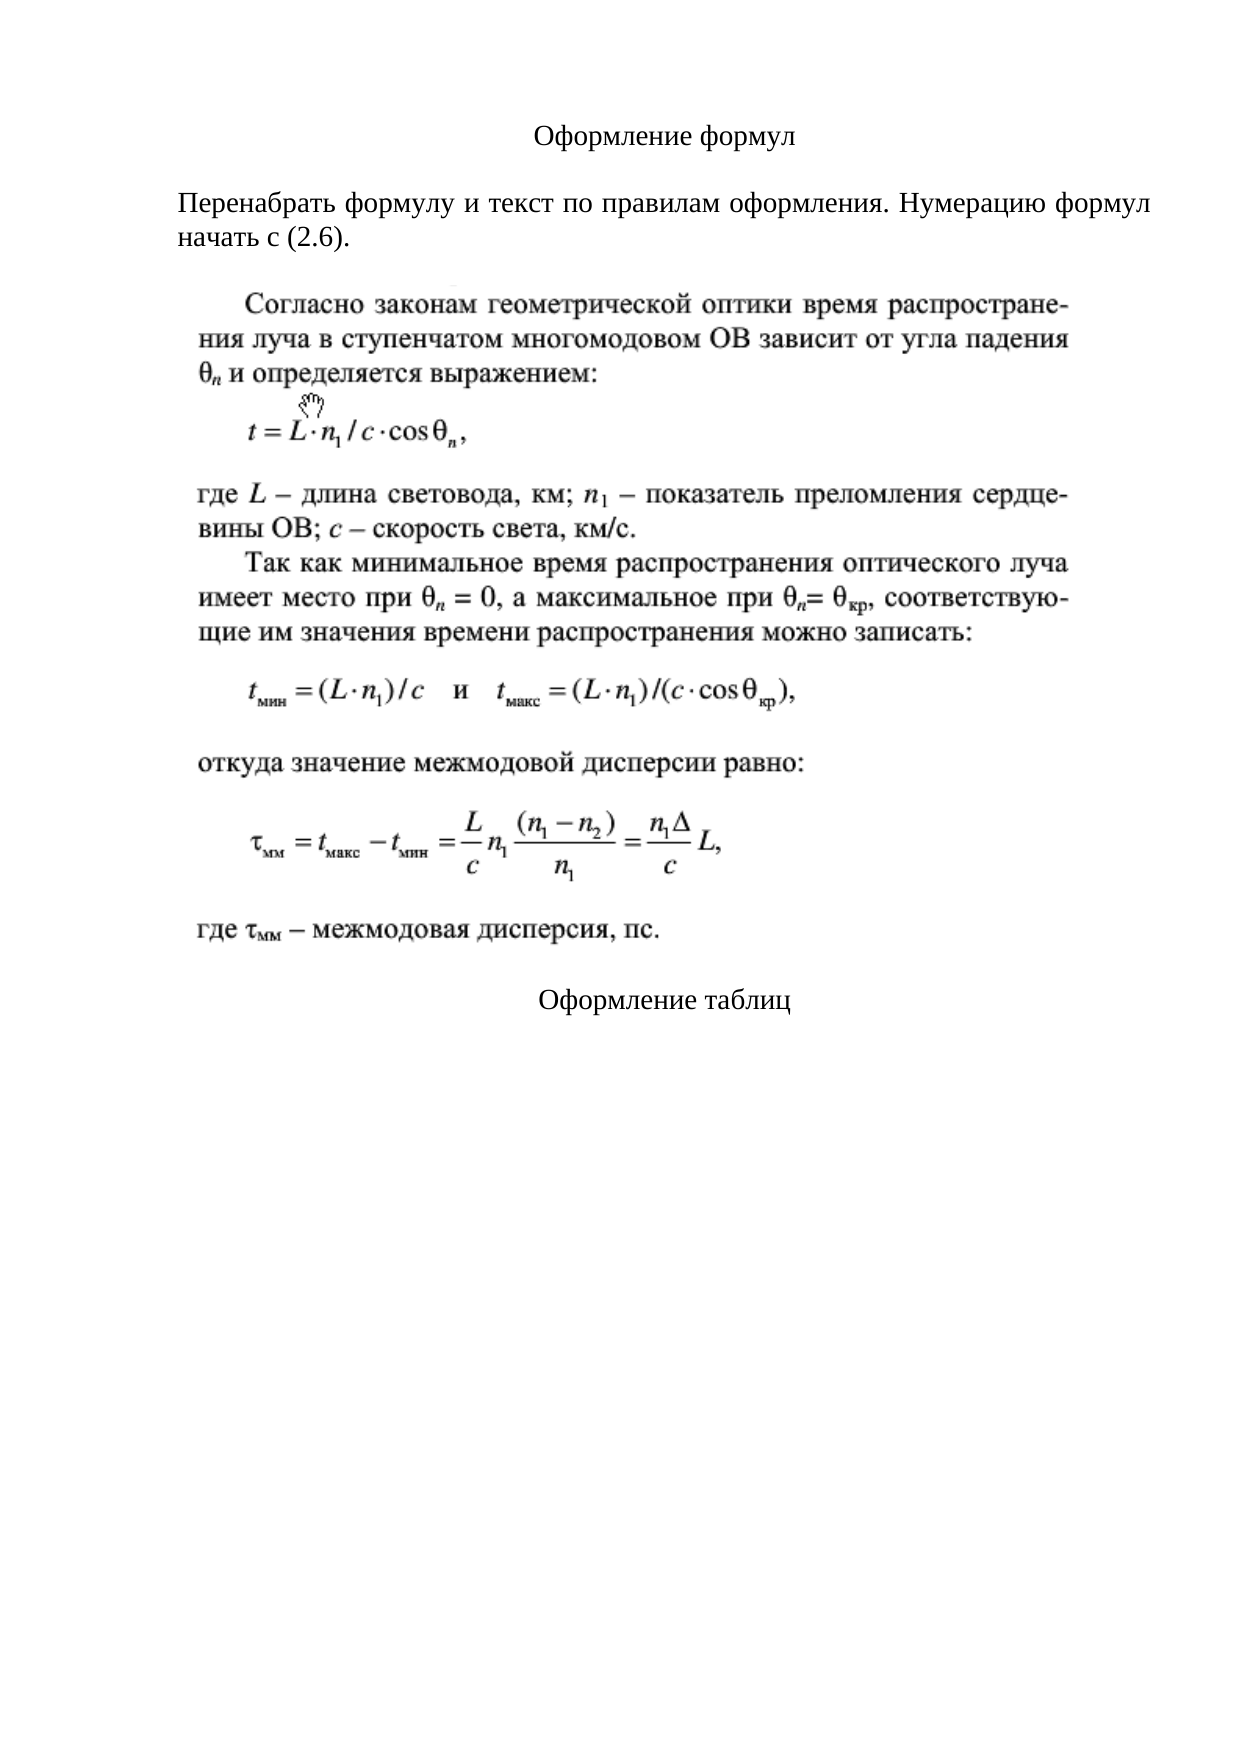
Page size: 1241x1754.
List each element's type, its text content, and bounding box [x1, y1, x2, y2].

text Перенабрать формулу и текст по правилам оформления. Нумерацию формул начать с (2.6). [177, 185, 1152, 252]
text Оформление формул [177, 118, 1152, 152]
text Оформление таблиц [177, 982, 1152, 1015]
picture [177, 285, 1099, 949]
